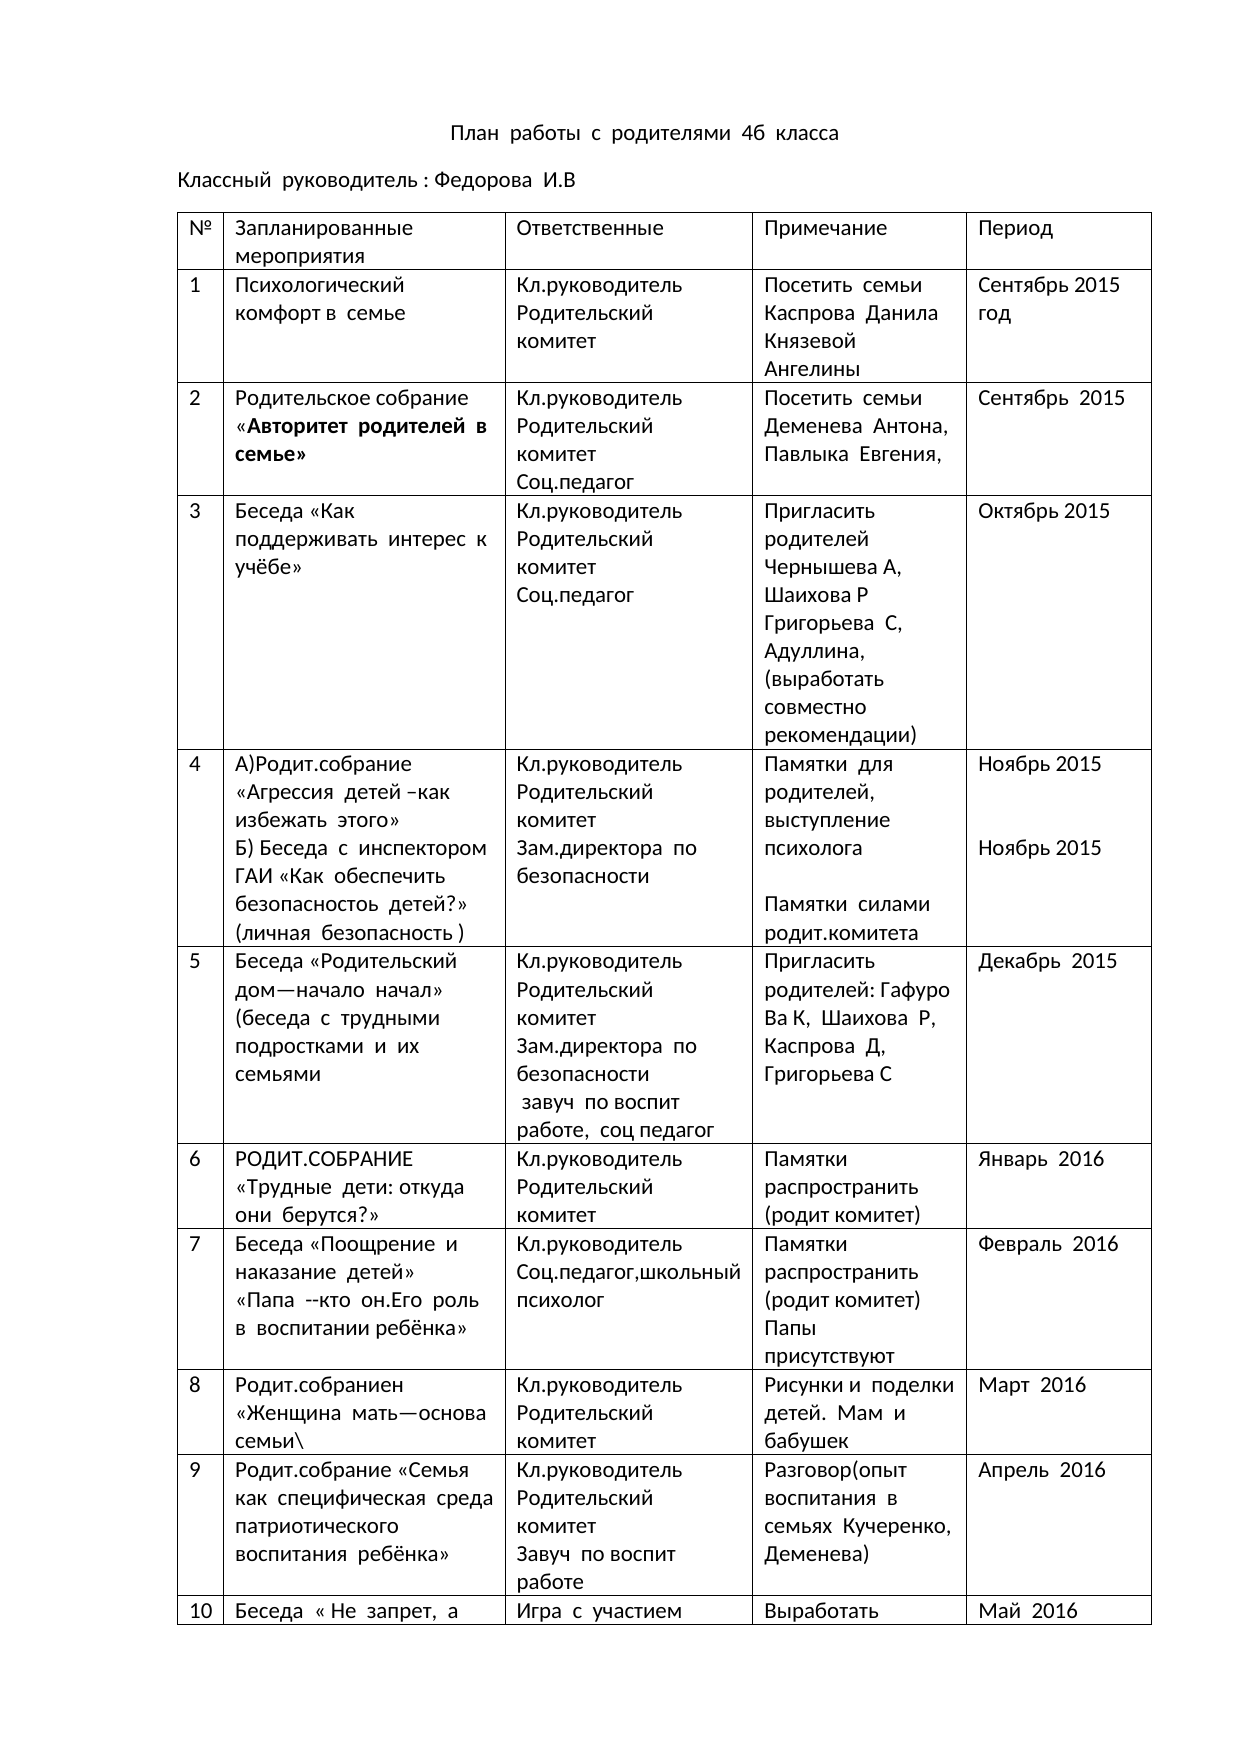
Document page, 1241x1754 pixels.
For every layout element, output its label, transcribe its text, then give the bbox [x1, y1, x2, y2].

table_cell Психологический комфорт в семье [224, 270, 505, 382]
table_header Ответственные [506, 213, 752, 269]
table_cell Рисунки и поделки детей. Мам и бабушек [753, 1370, 966, 1454]
table_cell 8 [178, 1370, 223, 1454]
table_cell 1 [178, 270, 223, 382]
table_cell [753, 1596, 966, 1624]
table_cell Декабрь 2015 [967, 947, 1151, 1143]
table_cell Март 2016 [967, 1370, 1151, 1454]
table_cell Февраль 2016 [967, 1229, 1151, 1369]
table_cell 9 [178, 1455, 223, 1595]
table_cell Кл.руководитель Родительский комитет Завуч по воспит работе [506, 1455, 752, 1595]
table_cell 2 [178, 383, 223, 495]
table_cell Пригласить родителей Чернышева А, Шаихова Р Григорьева С, Адуллина, (выработать совместно рекомендации) [753, 496, 966, 748]
table_cell Сентябрь 2015 год [967, 270, 1151, 382]
text Классный руководитель : Федорова И.В [177, 165, 1152, 193]
table_header Запланированные мероприятия [224, 213, 505, 269]
table_cell 3 [178, 496, 223, 748]
table_cell Родит.собраниен «Женщина мать—основа семьи\ [224, 1370, 505, 1454]
table_cell Апрель 2016 [967, 1455, 1151, 1595]
table_cell Кл.руководитель Соц.педагог,школьный психолог [506, 1229, 752, 1369]
table_cell Кл.руководитель Родительский комитет Соц.педагог [506, 383, 752, 495]
table_cell 10 [178, 1596, 223, 1624]
table_cell А)Родит.собрание «Агрессия детей –как избежать этого» Б) Беседа с инспектором ГАИ «Как обеспечить безопасностоь детей?» (личная безопасность ) [224, 750, 505, 946]
table_cell Разговор(опыт воспитания в семьях Кучеренко, Деменева) [753, 1455, 966, 1595]
table_cell Памятки для родителей, выступление психолога Памятки силами родит.комитета [753, 750, 966, 946]
table_cell Кл.руководитель Родительский комитет Зам.директора по безопасности [506, 750, 752, 946]
table_cell 4 [178, 750, 223, 946]
table_header Примечание [753, 213, 966, 269]
table_cell Памятки распространить (родит комитет) Папы присутствуют [753, 1229, 966, 1369]
table_cell Кл.руководитель Родительский комитет [506, 270, 752, 382]
table_cell Памятки распространить (родит комитет) [753, 1144, 966, 1228]
table_cell Октябрь 2015 [967, 496, 1151, 748]
table_cell Посетить семьи Деменева Антона, Павлыка Евгения, [753, 383, 966, 495]
table_cell Кл.руководитель Родительский комитет [506, 1370, 752, 1454]
table_header № [178, 213, 223, 269]
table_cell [506, 1596, 752, 1624]
table_cell Беседа «Как поддерживать интерес к учёбе» [224, 496, 505, 748]
table_cell Кл.руководитель Родительский комитет [506, 1144, 752, 1228]
table_cell Ноябрь 2015 Ноябрь 2015 [967, 750, 1151, 946]
table_cell Беседа «Родительский дом—начало начал» (беседа с трудными подростками и их семьями [224, 947, 505, 1143]
table_cell Сентябрь 2015 [967, 383, 1151, 495]
table_cell РОДИТ.СОБРАНИЕ «Трудные дети: откуда они берутся?» [224, 1144, 505, 1228]
table_cell Родительское собрание «Авторитет родителей в семье» [224, 383, 505, 495]
table_cell Кл.руководитель Родительский комитет Соц.педагог [506, 496, 752, 748]
table_cell Пригласить родителей: Гафуро Ва К, Шаихова Р, Каспрова Д, Григорьева С [753, 947, 966, 1143]
table_cell 7 [178, 1229, 223, 1369]
table_cell Май 2016 [967, 1596, 1151, 1624]
table_cell Кл.руководитель Родительский комитет Зам.директора по безопасности завуч по воспит работе, соц педагог [506, 947, 752, 1143]
table_header Период [967, 213, 1151, 269]
table_cell Январь 2016 [967, 1144, 1151, 1228]
text План работы с родителями 4б класса [177, 118, 1152, 146]
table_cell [224, 1596, 505, 1624]
table_cell 6 [178, 1144, 223, 1228]
table_cell Родит.собрание «Семья как специфическая среда патриотического воспитания ребёнка» [224, 1455, 505, 1595]
table_cell Посетить семьи Каспрова Данила Князевой Ангелины [753, 270, 966, 382]
table_cell Беседа «Поощрение и наказание детей» «Папа --кто он.Его роль в воспитании ребёнка» [224, 1229, 505, 1369]
table_cell 5 [178, 947, 223, 1143]
